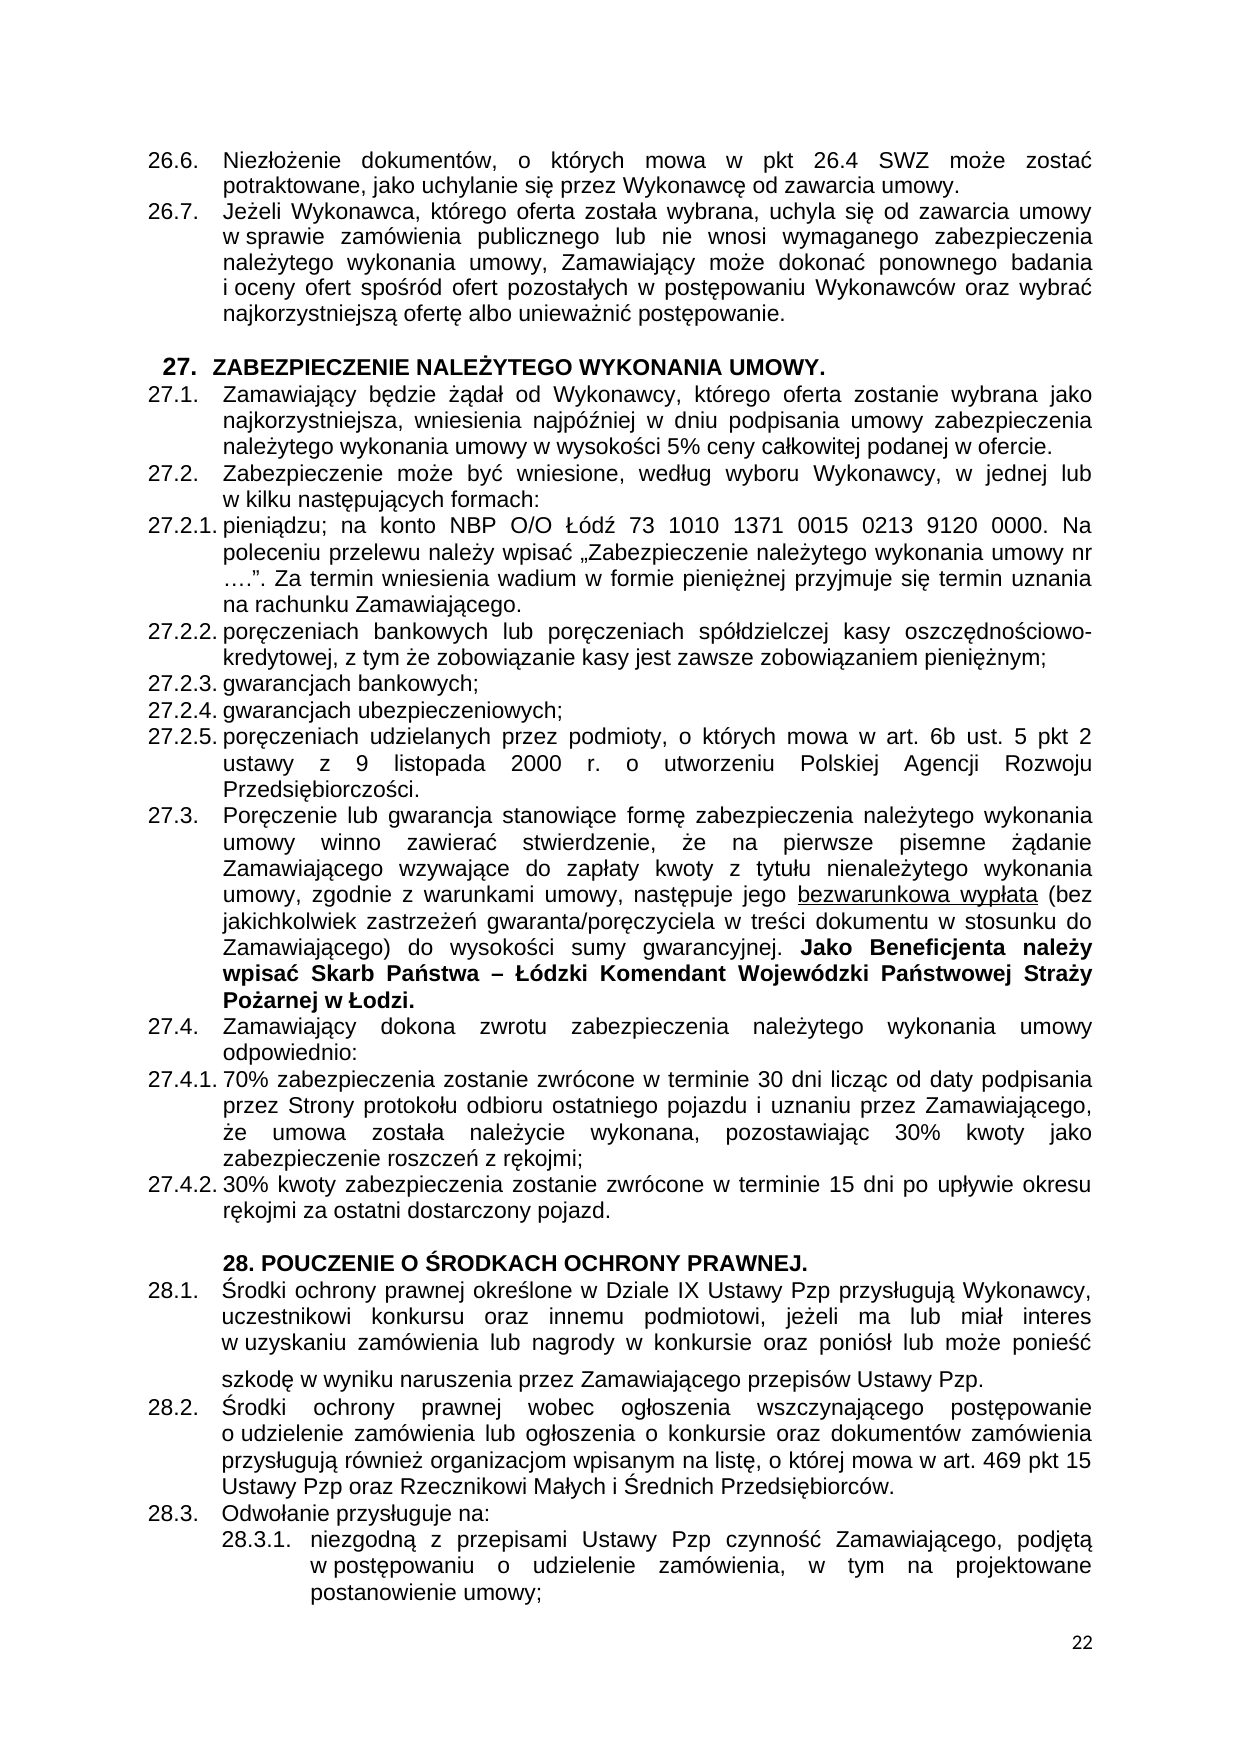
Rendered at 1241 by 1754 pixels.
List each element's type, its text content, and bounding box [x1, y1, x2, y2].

list Zamawiający będzie żądał od Wykonawcy, którego oferta zostanie wybrana jako najkorzystniejsza, wniesienia najpóźniej w dniu podpisania umowy zabezpieczenia należytego wykonania umowy w wysokości 5% ceny całkowitej podanej w ofercie. [148, 381, 1093, 459]
list Zamawiający dokona zwrotu zabezpieczenia należytego wykonania umowy odpowiednio: [148, 1013, 1093, 1066]
list niezgodną z przepisami Ustawy Pzp czynność Zamawiającego, podjętą w postępowaniu o udzielenie zamówienia, w tym na projektowane postanowienie umowy; [221, 1526, 1093, 1605]
list 30% kwoty zabezpieczenia zostanie zwrócone w terminie 15 dni po upływie okresu rękojmi za ostatni dostarczony pojazd. [148, 1171, 1093, 1224]
list poręczeniach udzielanych przez podmioty, o których mowa w art. 6b ust. 5 pkt 2 ustawy z 9 listopada 2000 r. o utworzeniu Polskiej Agencji Rozwoju Przedsiębiorczości. [148, 723, 1093, 802]
list Jeżeli Wykonawca, którego oferta została wybrana, uchyla się od zawarcia umowy w sprawie zamówienia publicznego lub nie wnosi wymaganego zabezpieczenia należytego wykonania umowy, Zamawiający może dokonać ponownego badania i oceny ofert spośród ofert pozostałych w postępowaniu Wykonawców oraz wybrać najkorzystniejszą ofertę albo unieważnić postępowanie. [148, 199, 1093, 326]
list Niezłożenie dokumentów, o których mowa w pkt 26.4 SWZ może zostać potraktowane, jako uchylanie się przez Wykonawcę od zawarcia umowy. [148, 148, 1093, 199]
list pieniądzu; na konto NBP O/O Łódź 73 1010 1371 0015 0213 9120 0000. Na poleceniu przelewu należy wpisać „Zabezpieczenie należytego wykonania umowy nr ….”. Za termin wniesienia wadium w formie pieniężnej przyjmuje się termin uznania na rachunku Zamawiającego. [148, 512, 1093, 618]
list 28. POUCZENIE O ŚRODKACH OCHRONY PRAWNEJ. [223, 1224, 1093, 1277]
list Środki ochrony prawnej określone w Dziale IX Ustawy Pzp przysługują Wykonawcy, uczestnikowi konkursu oraz innemu podmiotowi, jeżeli ma lub miał interes w uzyskaniu zamówienia lub nagrody w konkursie oraz poniósł lub może ponieść szkodę w wyniku naruszenia przez Zamawiającego przepisów Ustawy Pzp. [148, 1277, 1093, 1394]
list Odwołanie przysługuje na: [148, 1499, 1093, 1526]
list Poręczenie lub gwarancja stanowiące formę zabezpieczenia należytego wykonania umowy winno zawierać stwierdzenie, że na pierwsze pisemne żądanie Zamawiającego wzywające do zapłaty kwoty z tytułu nienależytego wykonania umowy, zgodnie z warunkami umowy, następuje jego bezwarunkowa wypłata (bez jakichkolwiek zastrzeżeń gwaranta/poręczyciela w treści dokumentu w stosunku do Zamawiającego) do wysokości sumy gwarancyjnej. Jako Beneficjenta należy wpisać Skarb Państwa – Łódzki Komendant Wojewódzki Państwowej Straży Pożarnej w Łodzi. [148, 802, 1093, 1013]
list ZABEZPIECZENIE NALEŻYTEGO WYKONANIA UMOWY. [162, 352, 1093, 381]
list 70% zabezpieczenia zostanie zwrócone w terminie 30 dni licząc od daty podpisania przez Strony protokołu odbioru ostatniego pojazdu i uznaniu przez Zamawiającego, że umowa została należycie wykonana, pozostawiając 30% kwoty jako zabezpieczenie roszczeń z rękojmi; [148, 1066, 1093, 1171]
list Środki ochrony prawnej wobec ogłoszenia wszczynającego postępowanie o udzielenie zamówienia lub ogłoszenia o konkursie oraz dokumentów zamówienia przysługują również organizacjom wpisanym na listę, o której mowa w art. 469 pkt 15 Ustawy Pzp oraz Rzecznikowi Małych i Średnich Przedsiębiorców. [148, 1394, 1093, 1499]
list gwarancjach bankowych; [148, 670, 1093, 697]
list gwarancjach ubezpieczeniowych; [148, 697, 1093, 723]
list poręczeniach bankowych lub poręczeniach spółdzielczej kasy oszczędnościowo-kredytowej, z tym że zobowiązanie kasy jest zawsze zobowiązaniem pieniężnym; [148, 618, 1093, 670]
list Zabezpieczenie może być wniesione, według wyboru Wykonawcy, w jednej lub w kilku następujących formach: [148, 459, 1093, 512]
